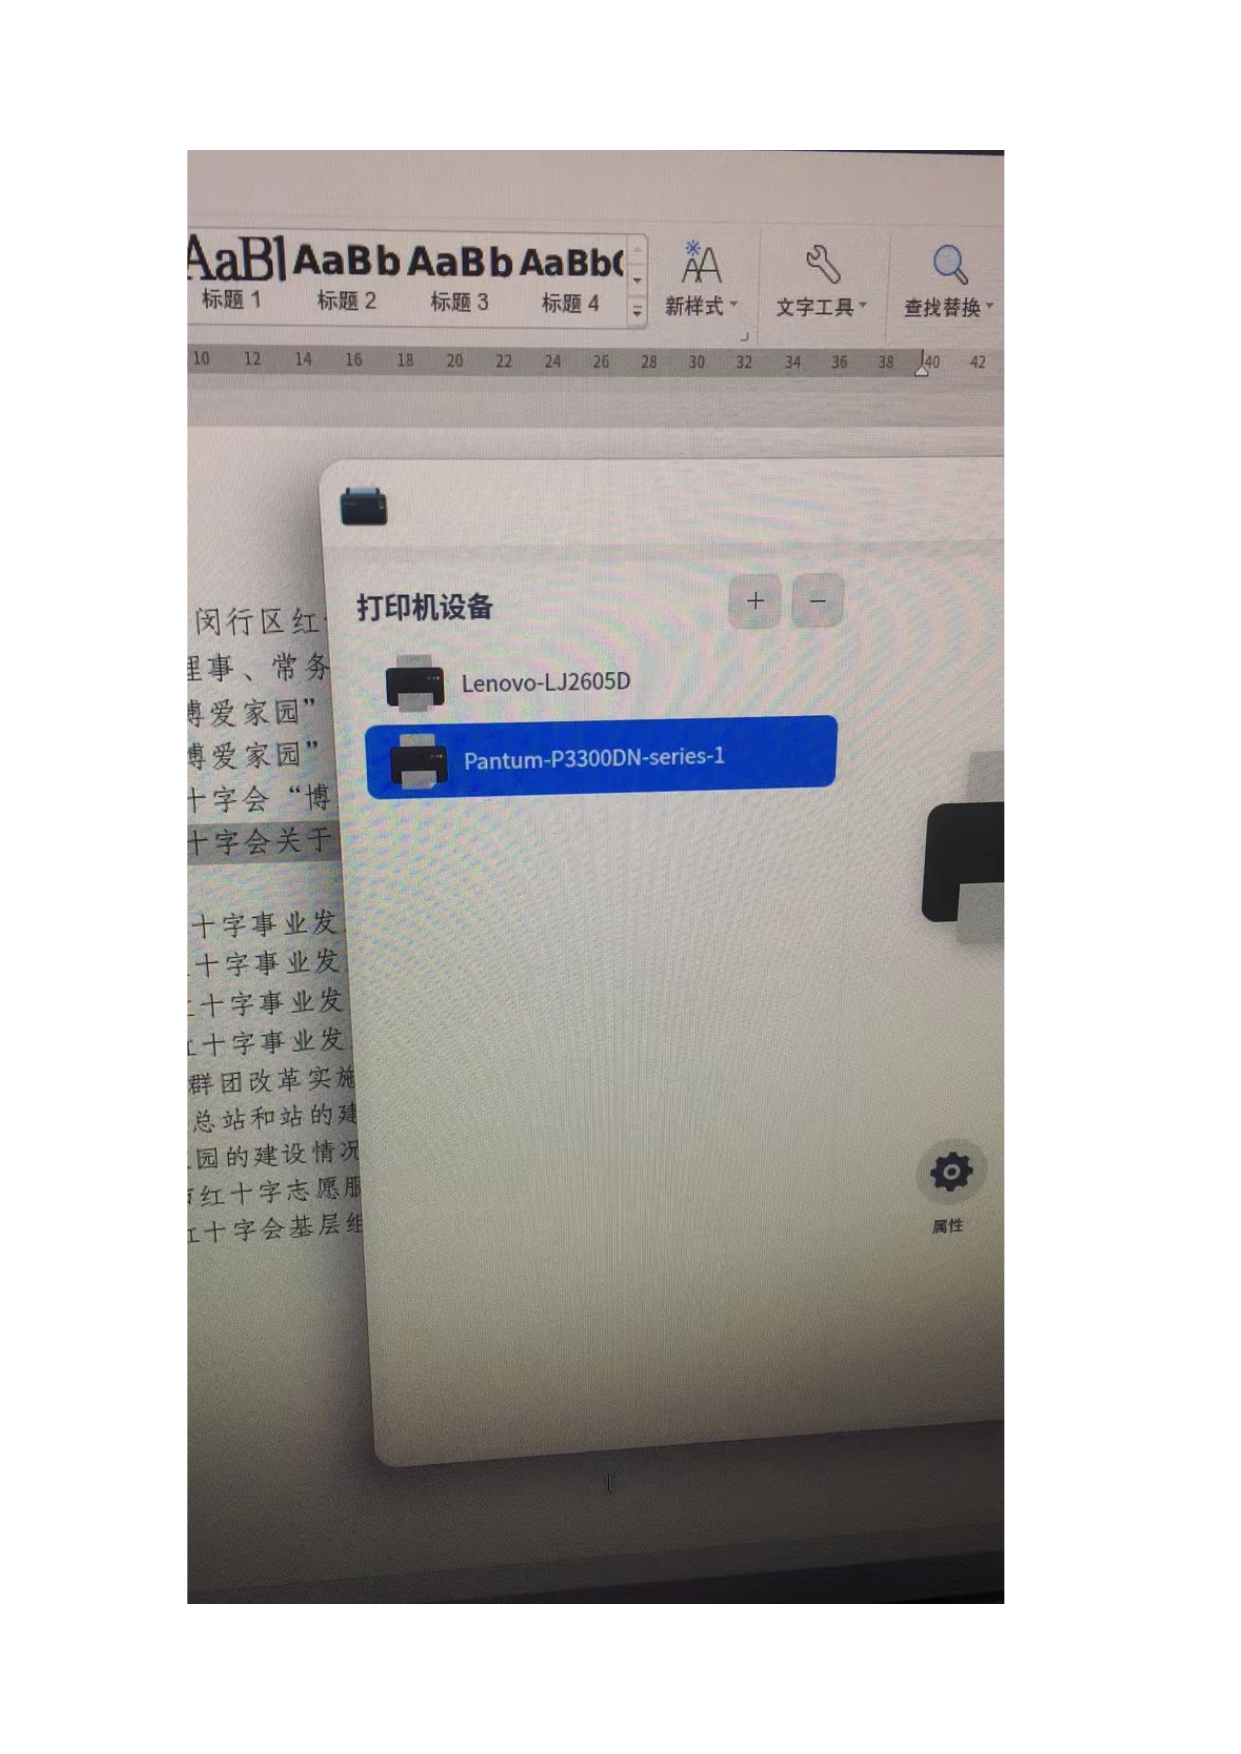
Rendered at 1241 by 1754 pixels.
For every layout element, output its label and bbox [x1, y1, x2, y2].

picture [187, 150, 1005, 1604]
